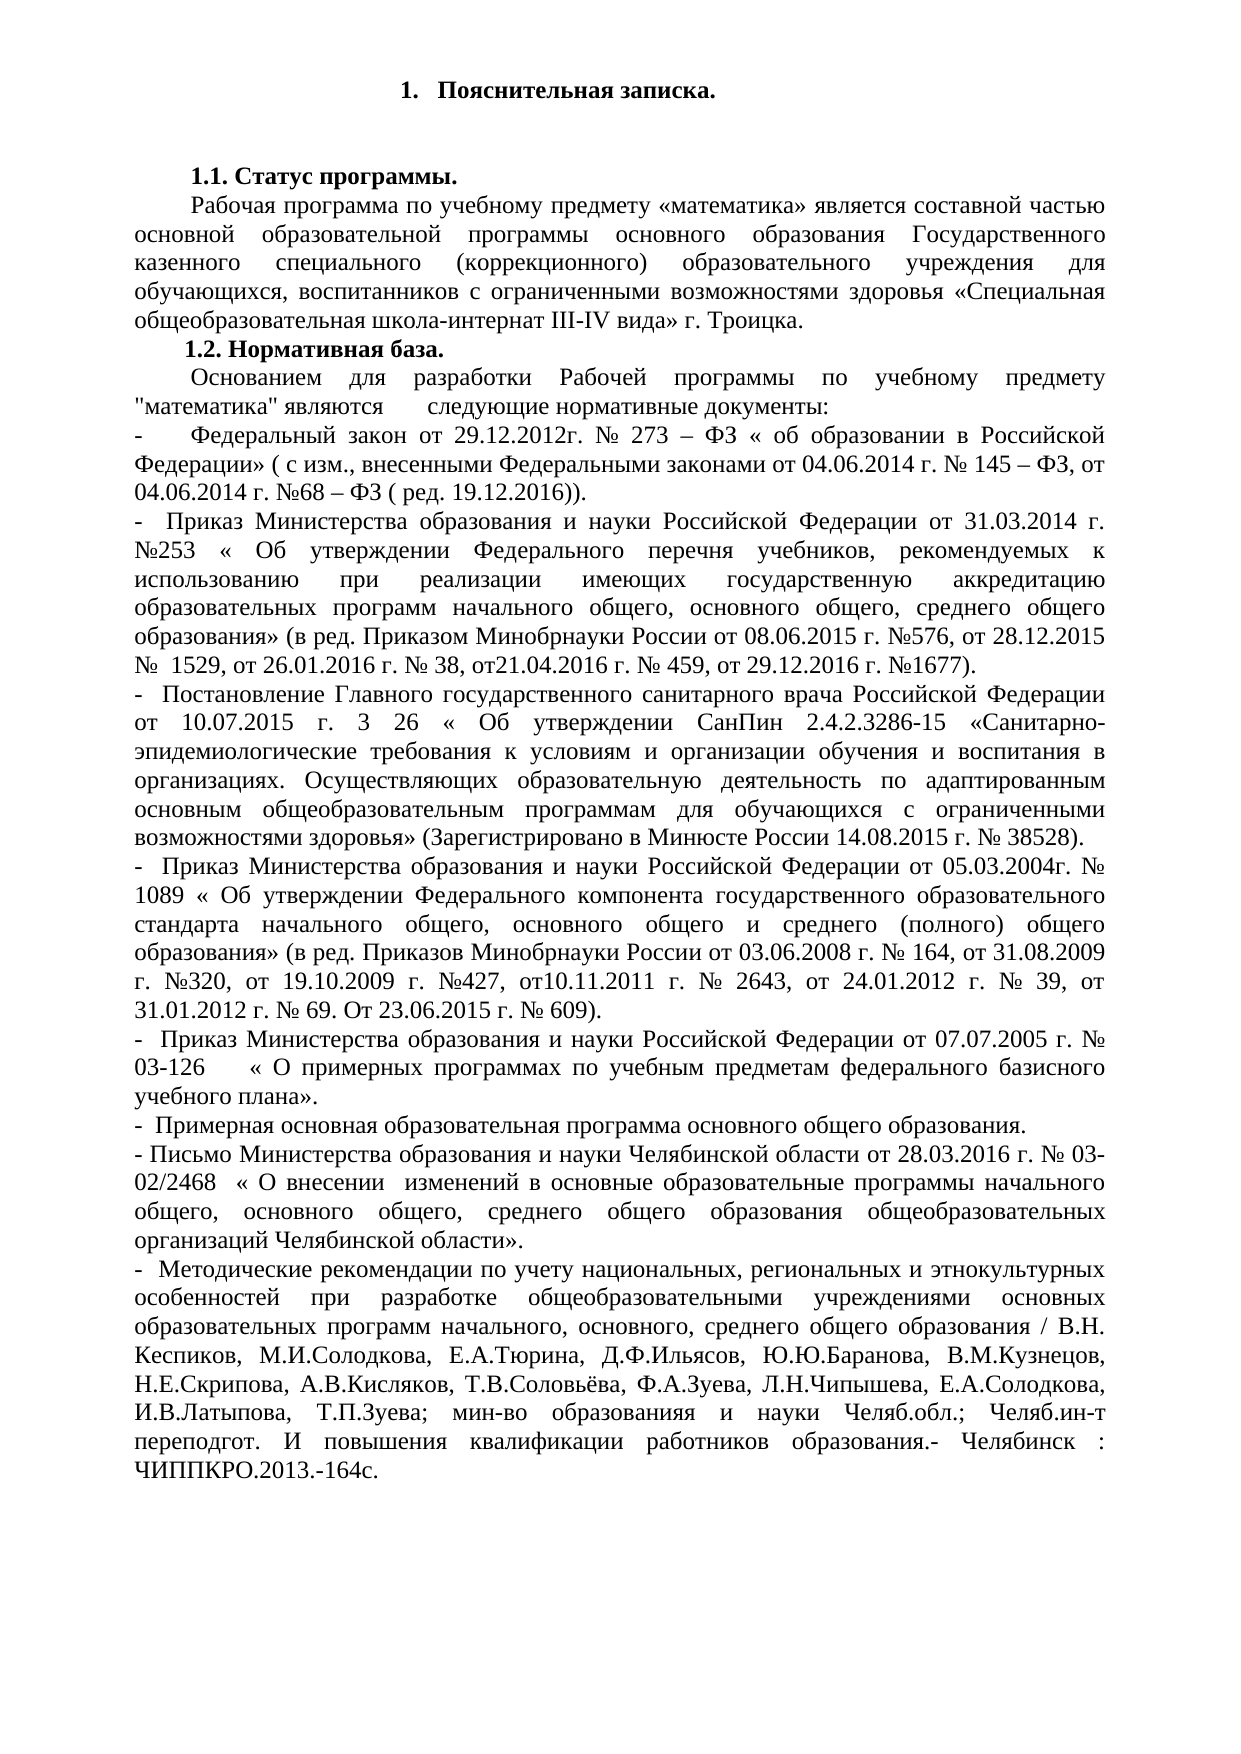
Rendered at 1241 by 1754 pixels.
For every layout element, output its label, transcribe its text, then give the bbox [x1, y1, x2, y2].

list Пояснительная записка. [400, 75, 1165, 104]
text 1.2. Нормативная база. [134, 334, 1106, 362]
text - Приказ Министерства образования и науки Российской Федерации от 31.03.2014 г. №253 « Об утверждении Федерального перечня учебников, рекомендуемых к использованию при реализации имеющих государственную аккредитацию образовательных программ начального общего, основного общего, среднего общего образования» (в ред. Приказом Минобрнауки России от 08.06.2015 г. №576, от 28.12.2015 № 1529, от 26.01.2016 г. № 38, от21.04.2016 г. № 459, от 29.12.2016 г. №1677). [134, 506, 1106, 679]
text - Приказ Министерства образования и науки Российской Федерации от 07.07.2005 г. № 03-126 « О примерных программах по учебным предметам федерального базисного учебного плана». [134, 1024, 1106, 1110]
text Основанием для разработки Рабочей программы по учебному предмету "математика" являются следующие нормативные документы: [134, 362, 1106, 420]
text Рабочая программа по учебному предмету «математика» является составной частью основной образовательной программы основного образования Государственного казенного специального (коррекционного) образовательного учреждения для обучающихся, воспитанников с ограниченными возможностями здоровья «Специальная общеобразовательная школа-интернат III-IV вида» г. Троицка. [134, 190, 1106, 334]
text - Примерная основная образовательная программа основного общего образования. [134, 1110, 1106, 1139]
text - Методические рекомендации по учету национальных, региональных и этнокультурных особенностей при разработке общеобразовательными учреждениями основных образовательных программ начального, основного, среднего общего образования / В.Н. Кеспиков, М.И.Солодкова, Е.А.Тюрина, Д.Ф.Ильясов, Ю.Ю.Баранова, В.М.Кузнецов, Н.Е.Скрипова, А.В.Кисляков, Т.В.Соловьёва, Ф.А.Зуева, Л.Н.Чипышева, Е.А.Солодкова, И.В.Латыпова, Т.П.Зуева; мин-во образованияя и науки Челяб.обл.; Челяб.ин-т переподгот. И повышения квалификации работников образования.- Челябинск : ЧИППКРО.2013.-164с. [134, 1254, 1106, 1484]
text - Постановление Главного государственного санитарного врача Российской Федерации от 10.07.2015 г. 3 26 « Об утверждении СанПин 2.4.2.3286-15 «Санитарно-эпидемиологические требования к условиям и организации обучения и воспитания в организациях. Осуществляющих образовательную деятельность по адаптированным основным общеобразовательным программам для обучающихся с ограниченными возможностями здоровья» (Зарегистрировано в Минюсте России 14.08.2015 г. № 38528). [134, 679, 1106, 851]
text - Федеральный закон от 29.12.2012г. № 273 – ФЗ « об образовании в Российской Федерации» ( с изм., внесенными Федеральными законами от 04.06.2014 г. № 145 – ФЗ, от 04.06.2014 г. №68 – ФЗ ( ред. 19.12.2016)). [134, 420, 1106, 506]
text 1.1. Статус программы. [134, 161, 1106, 190]
text - Приказ Министерства образования и науки Российской Федерации от 05.03.2004г. № 1089 « Об утверждении Федерального компонента государственного образовательного стандарта начального общего, основного общего и среднего (полного) общего образования» (в ред. Приказов Минобрнауки России от 03.06.2008 г. № 164, от 31.08.2009 г. №320, от 19.10.2009 г. №427, от10.11.2011 г. № 2643, от 24.01.2012 г. № 39, от 31.01.2012 г. № 69. От 23.06.2015 г. № 609). [134, 851, 1106, 1024]
text - Письмо Министерства образования и науки Челябинской области от 28.03.2016 г. № 03-02/2468 « О внесении изменений в основные образовательные программы начального общего, основного общего, среднего общего образования общеобразовательных организаций Челябинской области». [134, 1139, 1106, 1254]
